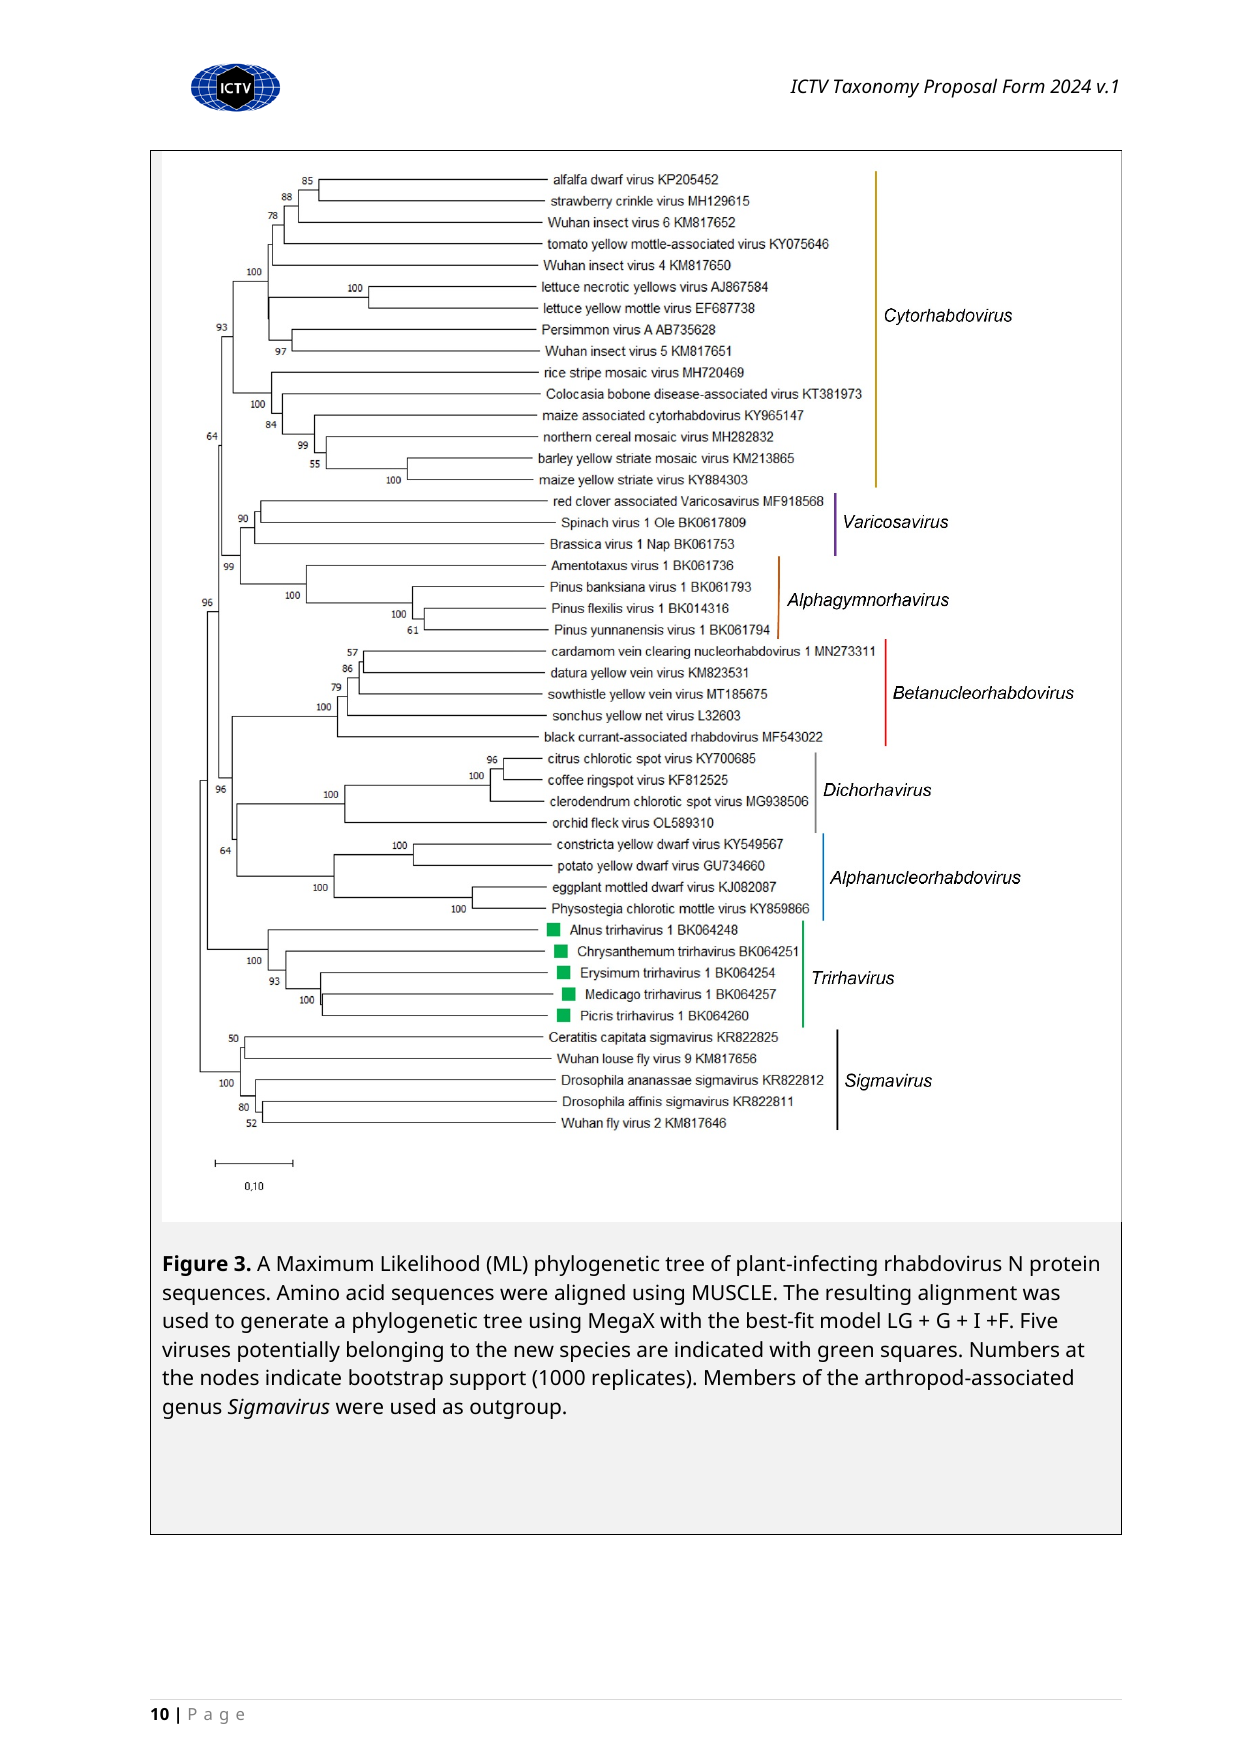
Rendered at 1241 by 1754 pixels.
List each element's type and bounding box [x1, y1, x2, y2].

picture [161, 151, 1122, 1222]
table_header [151, 151, 1121, 1534]
picture [190, 56, 282, 113]
